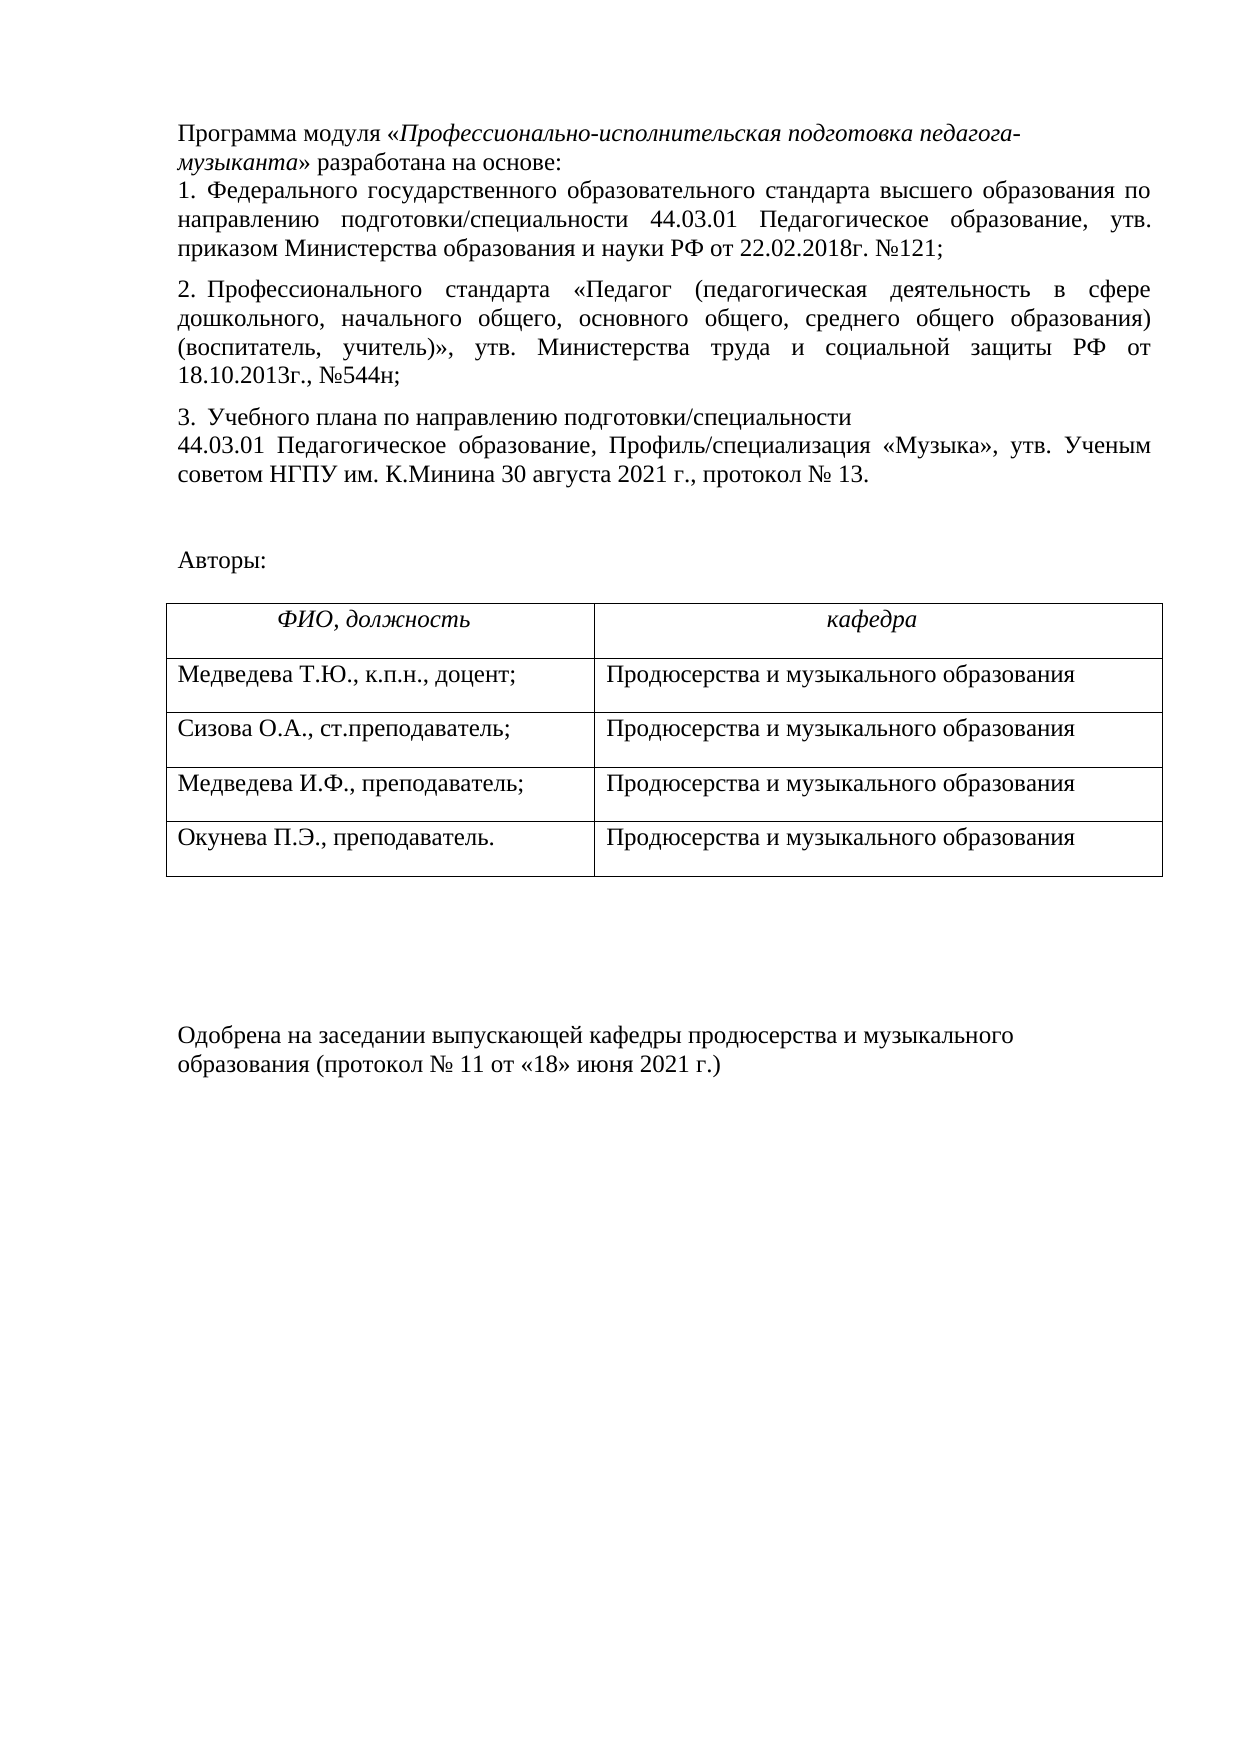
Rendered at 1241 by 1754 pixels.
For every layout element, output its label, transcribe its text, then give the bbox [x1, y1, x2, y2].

list Профессионального стандарта «Педагог (педагогическая деятельность в сфере дошкольного, начального общего, основного общего, среднего общего образования) (воспитатель, учитель)», утв. Министерства труда и социальной защиты РФ от 18.10.2013г., №544н; [177, 274, 1152, 389]
table_cell Продюсерства и музыкального образования [595, 713, 1162, 767]
table_cell Продюсерства и музыкального образования [595, 659, 1162, 712]
table_cell Медведева И.Ф., преподаватель; [167, 768, 594, 821]
list Учебного плана по направлению подготовки/специальности [177, 402, 1152, 431]
text Авторы: [177, 546, 1152, 574]
table_header ФИО, должность [167, 604, 594, 658]
table_cell Окунева П.Э., преподаватель. [167, 822, 594, 876]
table_cell Медведева Т.Ю., к.п.н., доцент; [167, 659, 594, 712]
table_cell Сизова О.А., ст.преподаватель; [167, 713, 594, 767]
text Одобрена на заседании выпускающей кафедры продюсерства и музыкального образования (протокол № 11 от «18» июня 2021 г.) [177, 1020, 1152, 1078]
table_cell Продюсерства и музыкального образования [595, 822, 1162, 876]
list Федерального государственного образовательного стандарта высшего образования по направлению подготовки/специальности 44.03.01 Педагогическое образование, утв. приказом Министерства образования и науки РФ от 22.02.2018г. №121; [177, 176, 1152, 262]
text Программа модуля «Профессионально-исполнительская подготовка педагога-музыканта» разработана на основе: [177, 118, 1152, 176]
table_header кафедра [595, 604, 1162, 658]
text 44.03.01 Педагогическое образование, Профиль/специализация «Музыка», утв. Ученым советом НГПУ им. К.Минина 30 августа 2021 г., протокол № 13. [177, 431, 1152, 488]
table_cell Продюсерства и музыкального образования [595, 768, 1162, 821]
